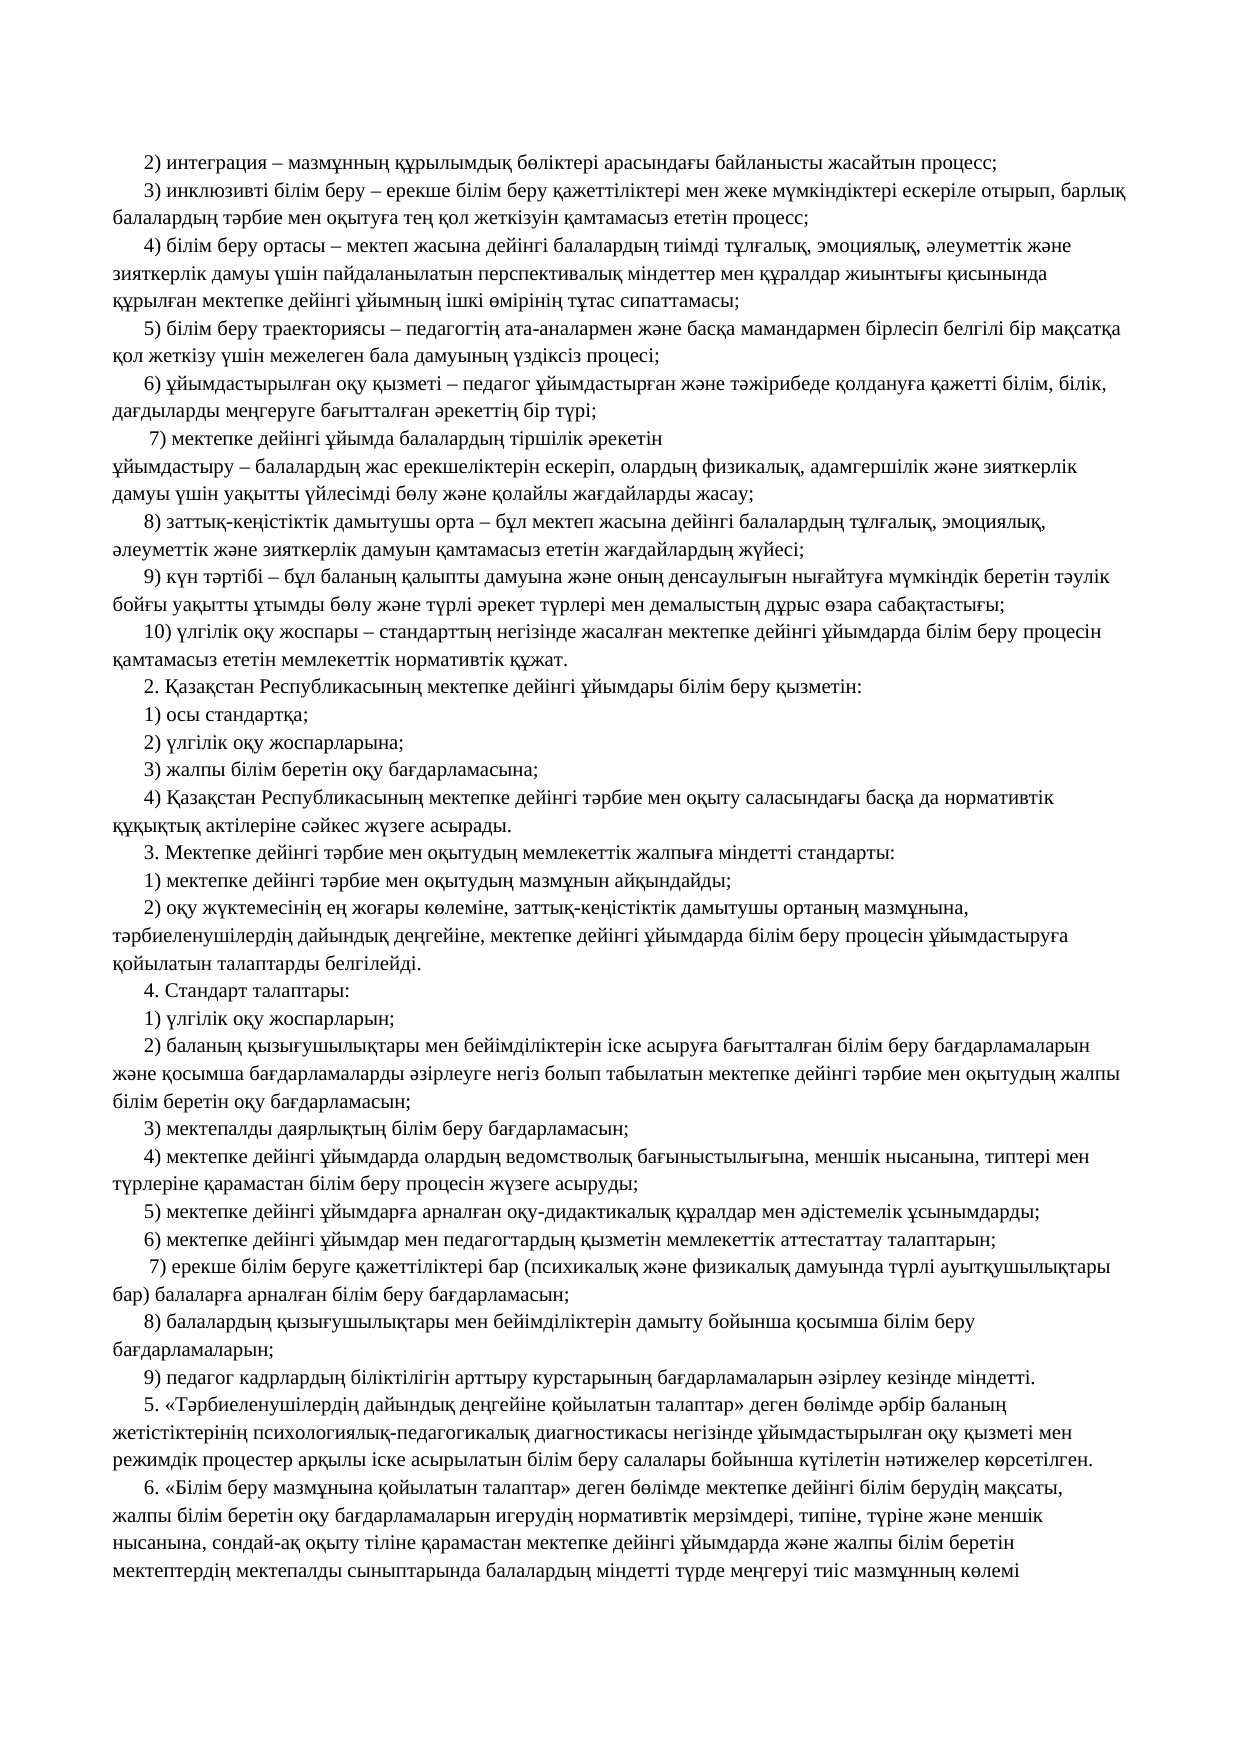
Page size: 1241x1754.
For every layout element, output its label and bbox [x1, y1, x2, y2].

text [112, 150, 1128, 1582]
